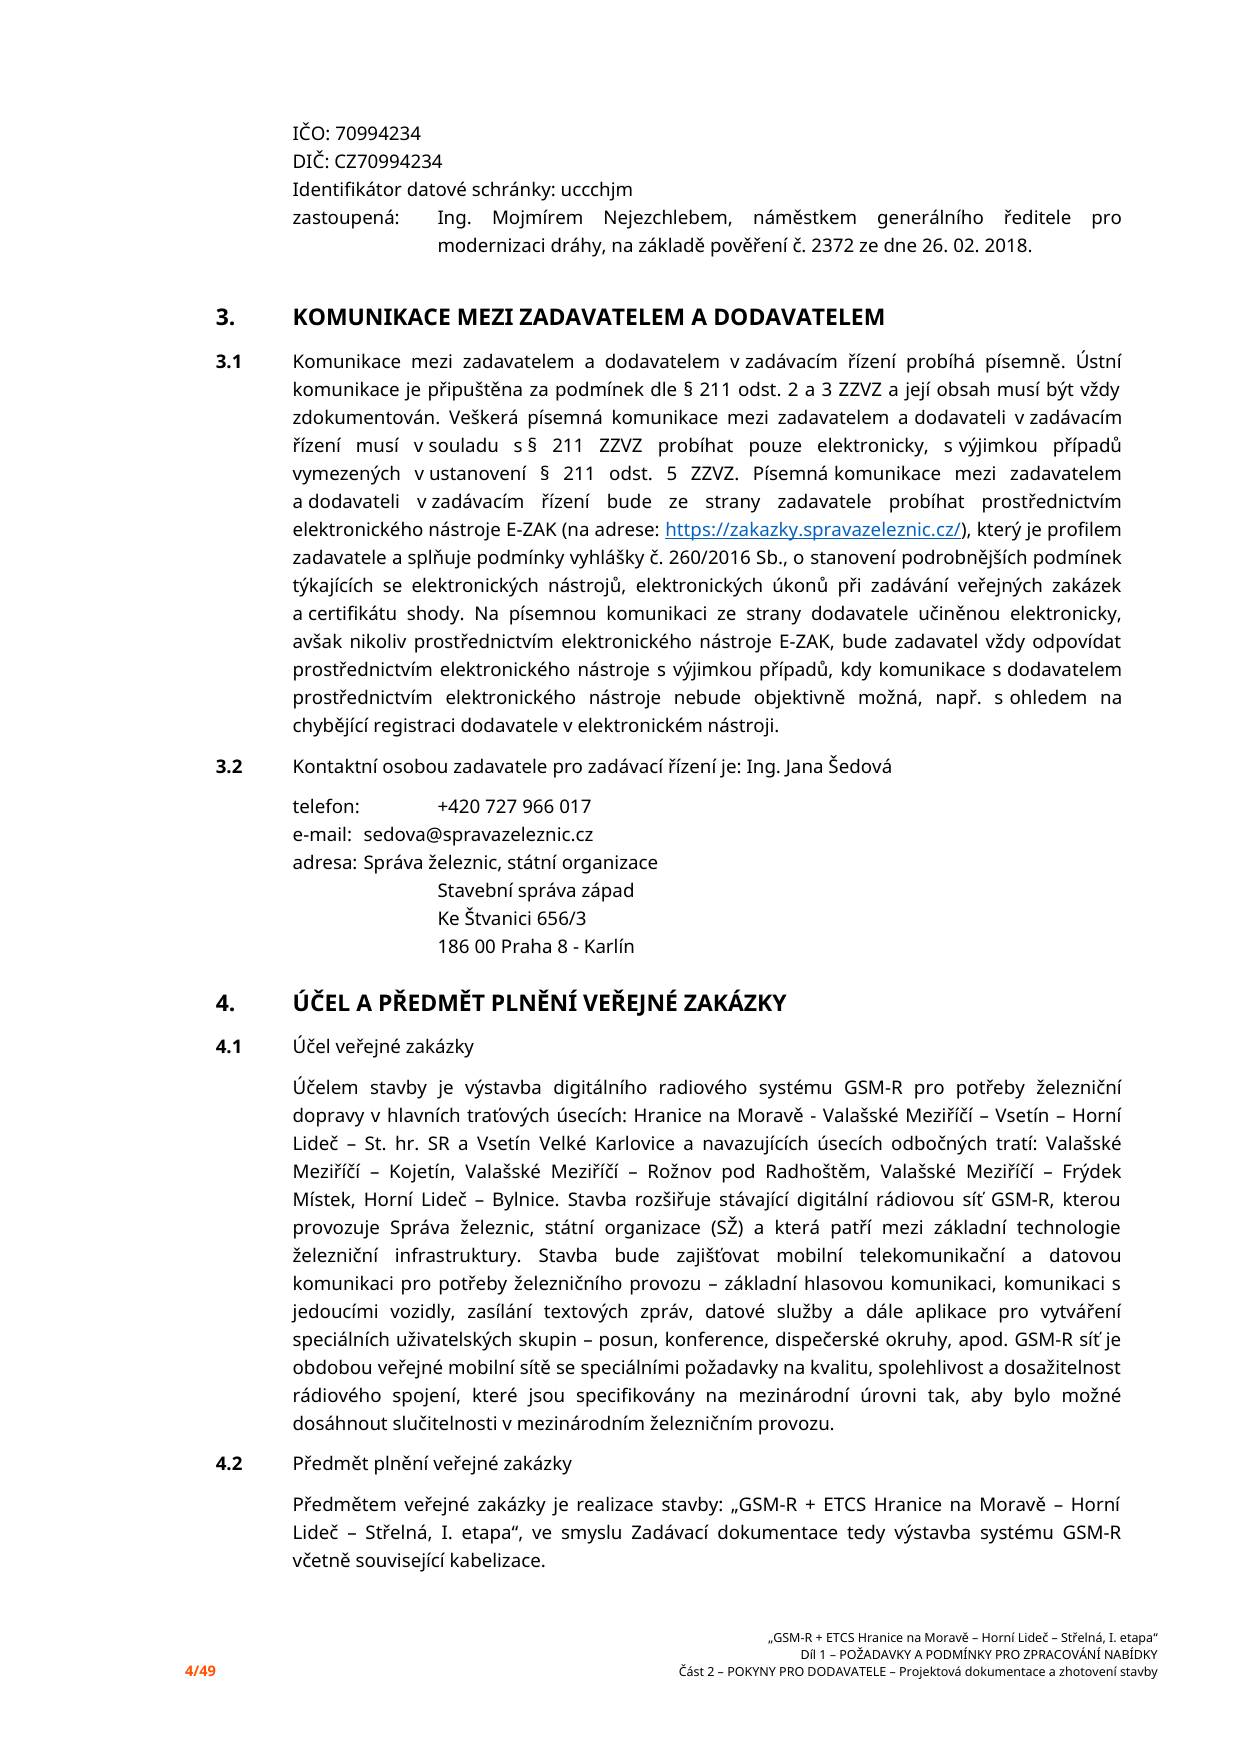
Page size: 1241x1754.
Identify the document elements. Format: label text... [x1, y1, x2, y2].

text zastoupená: Ing. Mojmírem Nejezchlebem, náměstkem generálního ředitele pro modernizaci dráhy, na základě pověření č. 2372 ze dne 26. 02. 2018. [292, 205, 1122, 258]
text IČO: 70994234 [292, 121, 1122, 146]
text Účel veřejné zakázky [216, 1033, 1122, 1059]
text telefon: +420 727 966 017 [292, 793, 1122, 819]
text Komunikace mezi zadavatelem a dodavatelem v zadávacím řízení probíhá písemně. Ústní komunikace je připuštěna za podmínek dle § 211 odst. 2 a 3 ZZVZ a její obsah musí být vždy zdokumentován. Veškerá písemná komunikace mezi zadavatelem a dodavateli v zadávacím řízení musí v souladu s § 211 ZZVZ probíhat pouze elektronicky, s výjimkou případů vymezených v ustanovení § 211 odst. 5 ZZVZ. Písemná komunikace mezi zadavatelem a dodavateli v zadávacím řízení bude ze strany zadavatele probíhat prostřednictvím elektronického nástroje E-ZAK (na adrese: https://zakazky.spravazeleznic.cz/), který je profilem zadavatele a splňuje podmínky vyhlášky č. 260/2016 Sb., o stanovení podrobnějších podmínek týkajících se elektronických nástrojů, elektronických úkonů při zadávání veřejných zakázek a certifikátu shody. Na písemnou komunikaci ze strany dodavatele učiněnou elektronicky, avšak nikoliv prostřednictvím elektronického nástroje E-ZAK, bude zadavatel vždy odpovídat prostřednictvím elektronického nástroje s výjimkou případů, kdy komunikace s dodavatelem prostřednictvím elektronického nástroje nebude objektivně možná, např. s ohledem na chybějící registraci dodavatele v elektronickém nástroji. [216, 348, 1122, 738]
text KOMUNIKACE MEZI ZADAVATELEM a DODAVATELEM [216, 301, 1122, 332]
text Stavební správa západ [292, 877, 1122, 903]
text e-mail: sedova@spravazeleznic.cz [292, 821, 1122, 847]
text Účelem stavby je výstavba digitálního radiového systému GSM-R pro potřeby železniční dopravy v hlavních traťových úsecích: Hranice na Moravě - Valašské Meziříčí – Vsetín – Horní Lideč – St. hr. SR a Vsetín Velké Karlovice a navazujících úsecích odbočných tratí: Valašské Meziříčí – Kojetín, Valašské Meziříčí – Rožnov pod Radhoštěm, Valašské Meziříčí – Frýdek Místek, Horní Lideč – Bylnice. Stavba rozšiřuje stávající digitální rádiovou síť GSM-R, kterou provozuje Správa železnic, státní organizace (SŽ) a která patří mezi základní technologie železniční infrastruktury. Stavba bude zajišťovat mobilní telekomunikační a datovou komunikaci pro potřeby železničního provozu – základní hlasovou komunikaci, komunikaci s jedoucími vozidly, zasílání textových zpráv, datové služby a dále aplikace pro vytváření speciálních uživatelských skupin – posun, konference, dispečerské okruhy, apod. GSM-R síť je obdobou veřejné mobilní sítě se speciálními požadavky na kvalitu, spolehlivost a dosažitelnost rádiového spojení, které jsou specifikovány na mezinárodní úrovni tak, aby bylo možné dosáhnout slučitelnosti v mezinárodním železničním provozu. [292, 1074, 1122, 1436]
text DIČ: CZ70994234 [292, 149, 1122, 174]
text Identifikátor datové schránky: uccchjm [292, 177, 1122, 202]
list 186 00 Praha 8 - Karlín [366, 933, 1122, 959]
text Předmětem veřejné zakázky je realizace stavby: „GSM-R + ETCS Hranice na Moravě – Horní Lideč – Střelná, I. etapa“, ve smyslu Zadávací dokumentace tedy výstavba systému GSM-R včetně související kabelizace. [292, 1491, 1122, 1573]
text adresa: Správa železnic, státní organizace [292, 849, 1122, 875]
text ÚČEL a PŘEDMĚT PLNĚNÍ VEŘEJNÉ ZAKÁZKY [216, 987, 1122, 1018]
text Ke Štvanici 656/3 [292, 906, 1122, 931]
text Předmět plnění veřejné zakázky [216, 1451, 1122, 1476]
text Kontaktní osobou zadavatele pro zadávací řízení je: Ing. Jana Šedová [216, 753, 1122, 778]
